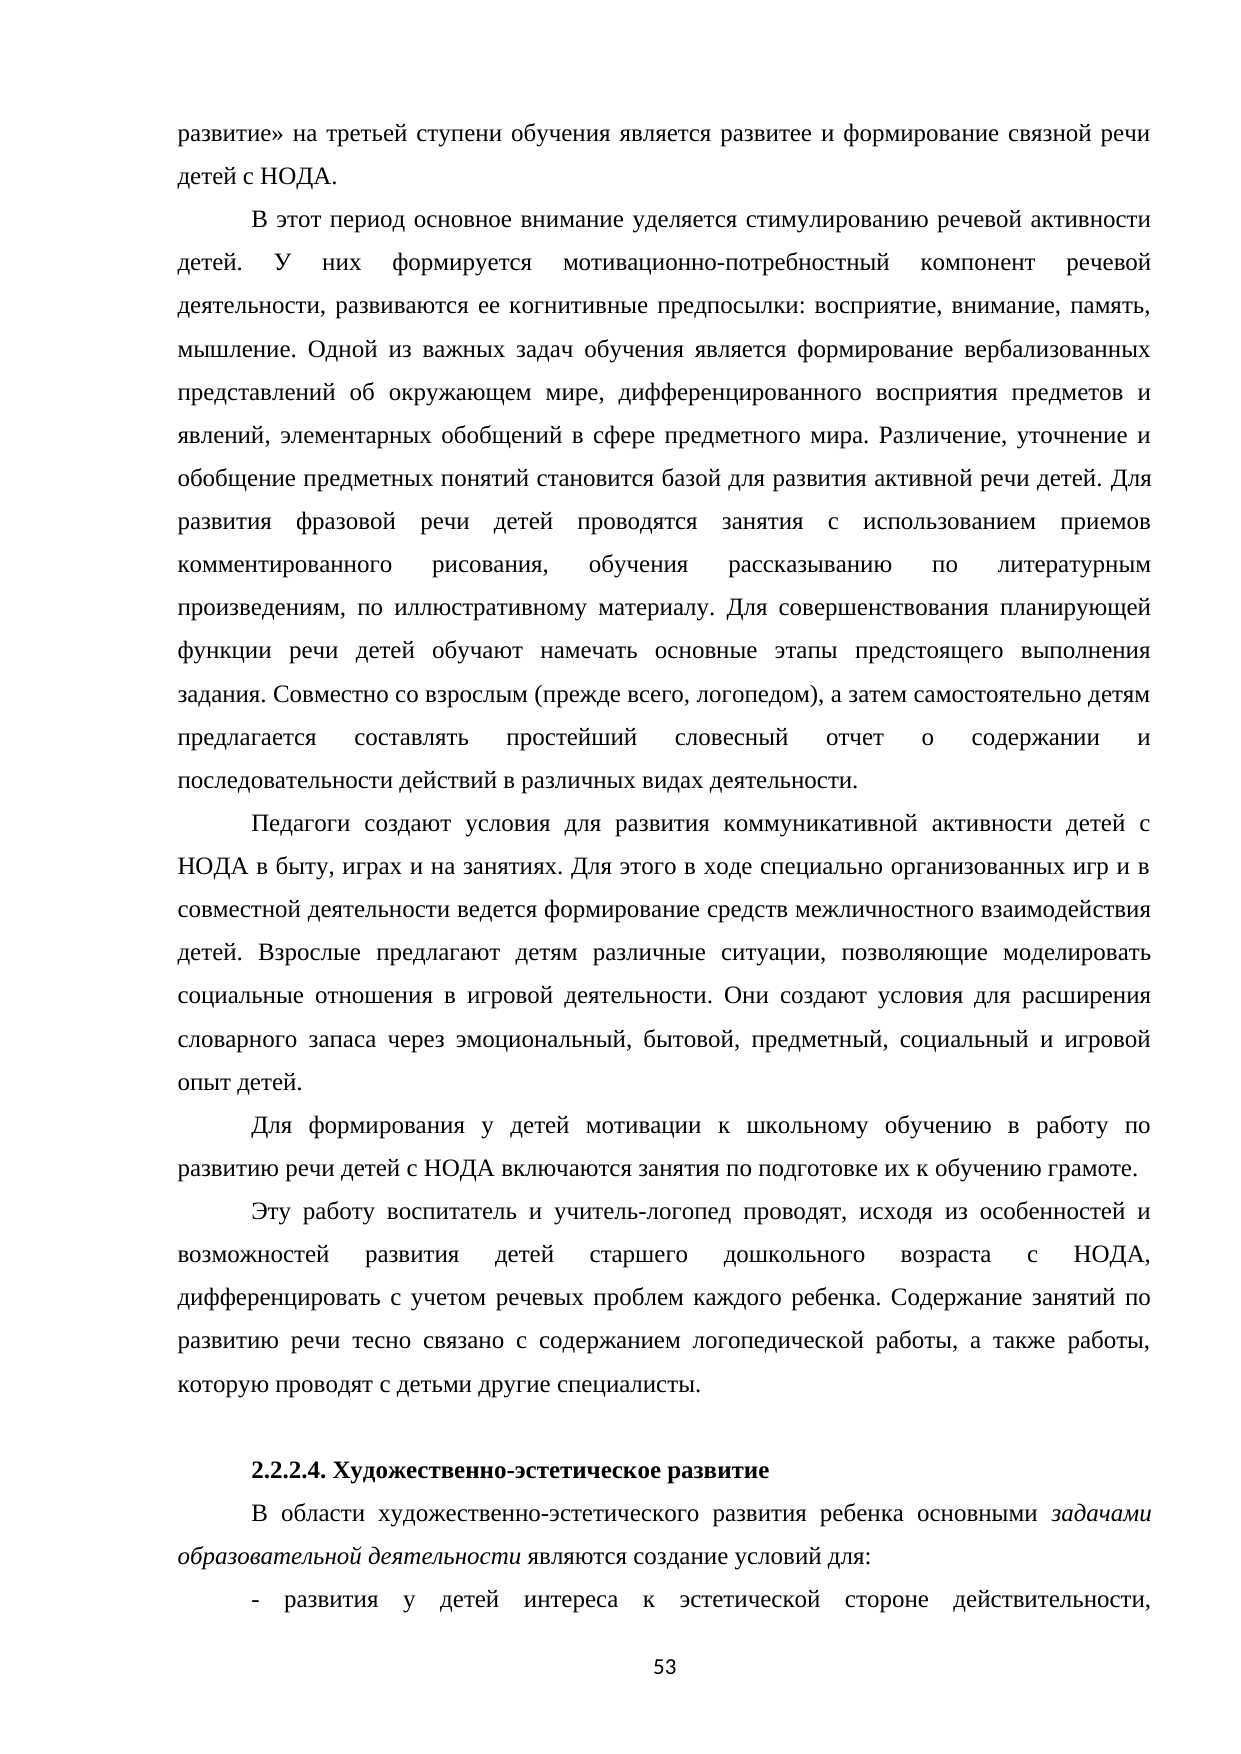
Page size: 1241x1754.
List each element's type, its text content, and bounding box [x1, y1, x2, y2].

text Для формирования у детей мотивации к школьному обучению в работу по развитию речи детей с НОДА включаются занятия по подготовке их к обучению грамоте. [177, 1110, 1152, 1182]
text 2.2.2.4. Художественно-эстетическое развитие [177, 1455, 1152, 1484]
text В области художественно-эстетического развития ребенка основными задачами образовательной деятельности являются создание условий для: [177, 1498, 1152, 1570]
text В этот период основное внимание уделяется стимулированию речевой активности детей. У них формируется мотивационно-потребностный компонент речевой деятельности, развиваются ее когнитивные предпосылки: восприятие, внимание, память, мышление. Одной из важных задач обучения является формирование вербализованных представлений об окружающем мире, дифференцированного восприятия предметов и явлений, элементарных обобщений в сфере предметного мира. Различение, уточнение и обобщение предметных понятий становится базой для развития активной речи детей. Для развития фразовой речи детей проводятся занятия с использованием приемов комментированного рисования, обучения рассказыванию по литературным произведениям, по иллюстративному материалу. Для совершенствования планирующей функции речи детей обучают намечать основные этапы предстоящего выполнения задания. Совместно со взрослым (прежде всего, логопедом), а затем самостоятельно детям предлагается составлять простейший словесный отчет о содержании и последовательности действий в различных видах деятельности. [177, 204, 1152, 794]
text Педагоги создают условия для развития коммуникативной активности детей с НОДА в быту, играх и на занятиях. Для этого в ходе специально организованных игр и в совместной деятельности ведется формирование средств межличностного взаимодействия детей. Взрослые предлагают детям различные ситуации, позволяющие моделировать социальные отношения в игровой деятельности. Они создают условия для расширения словарного запаса через эмоциональный, бытовой, предметный, социальный и игровой опыт детей. [177, 808, 1152, 1096]
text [177, 1584, 1152, 1613]
text Эту работу воспитатель и учитель-логопед проводят, исходя из особенностей и возможностей развития детей старшего дошкольного возраста с НОДА, дифференцировать с учетом речевых проблем каждого ребенка. Содержание занятий по развитию речи тесно связано с содержанием логопедической работы, а также работы, которую проводят с детьми другие специалисты. [177, 1196, 1152, 1397]
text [177, 118, 1152, 190]
